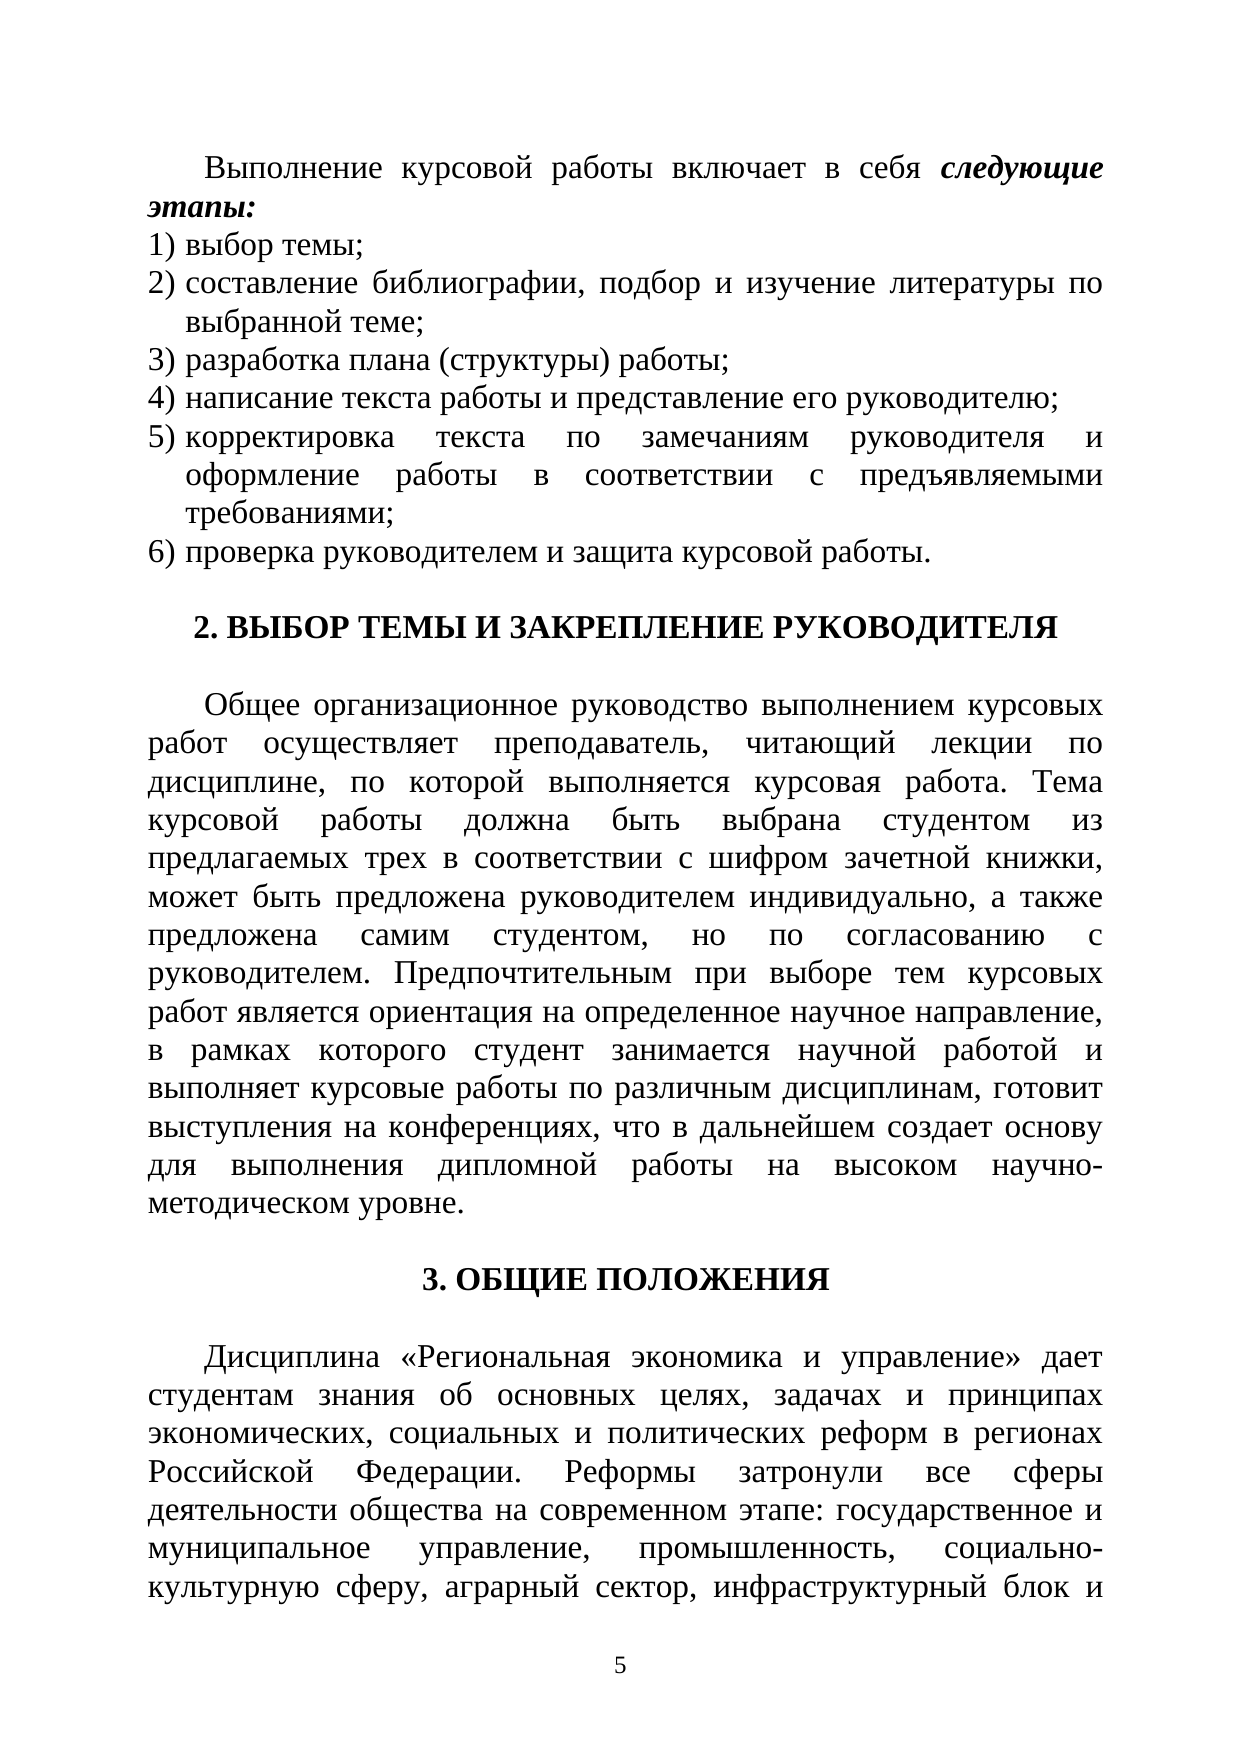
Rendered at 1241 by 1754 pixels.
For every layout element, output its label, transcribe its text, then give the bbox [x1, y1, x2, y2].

list написание текста работы и представление его руководителю; [148, 378, 1104, 416]
list выбор темы; [148, 224, 1104, 263]
list проверка руководителем и защита курсовой работы. [148, 531, 1104, 569]
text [148, 1336, 1104, 1604]
list составление библиографии, подбор и изучение литературы по выбранной теме; [148, 263, 1104, 339]
list разработка плана (структуры) работы; [148, 339, 1104, 378]
list корректировка текста по замечаниям руководителя и оформление работы в соответствии с предъявляемыми требованиями; [148, 416, 1104, 531]
subtitle 2. ВЫБОР ТЕМЫ И ЗАКРЕПЛЕНИЕ РУКОВОДИТЕЛЯ [148, 608, 1104, 646]
text Общее организационное руководство выполнением курсовых работ осуществляет преподаватель, читающий лекции по дисциплине, по которой выполняется курсовая работа. Тема курсовой работы должна быть выбрана студентом из предлагаемых трех в соответствии с шифром зачетной книжки, может быть предложена руководителем индивидуально, а также предложена самим студентом, но по согласованию с руководителем. Предпочтительным при выборе тем курсовых работ является ориентация на определенное научное направление, в рамках которого студент занимается научной работой и выполняет курсовые работы по различным дисциплинам, готовит выступления на конференциях, что в дальнейшем создает основу для выполнения дипломной работы на высоком научно-методическом уровне. [148, 684, 1104, 1221]
text Выполнение курсовой работы включает в себя следующие этапы: [148, 148, 1104, 224]
subtitle 3. ОБЩИЕ ПОЛОЖЕНИЯ [148, 1259, 1104, 1298]
